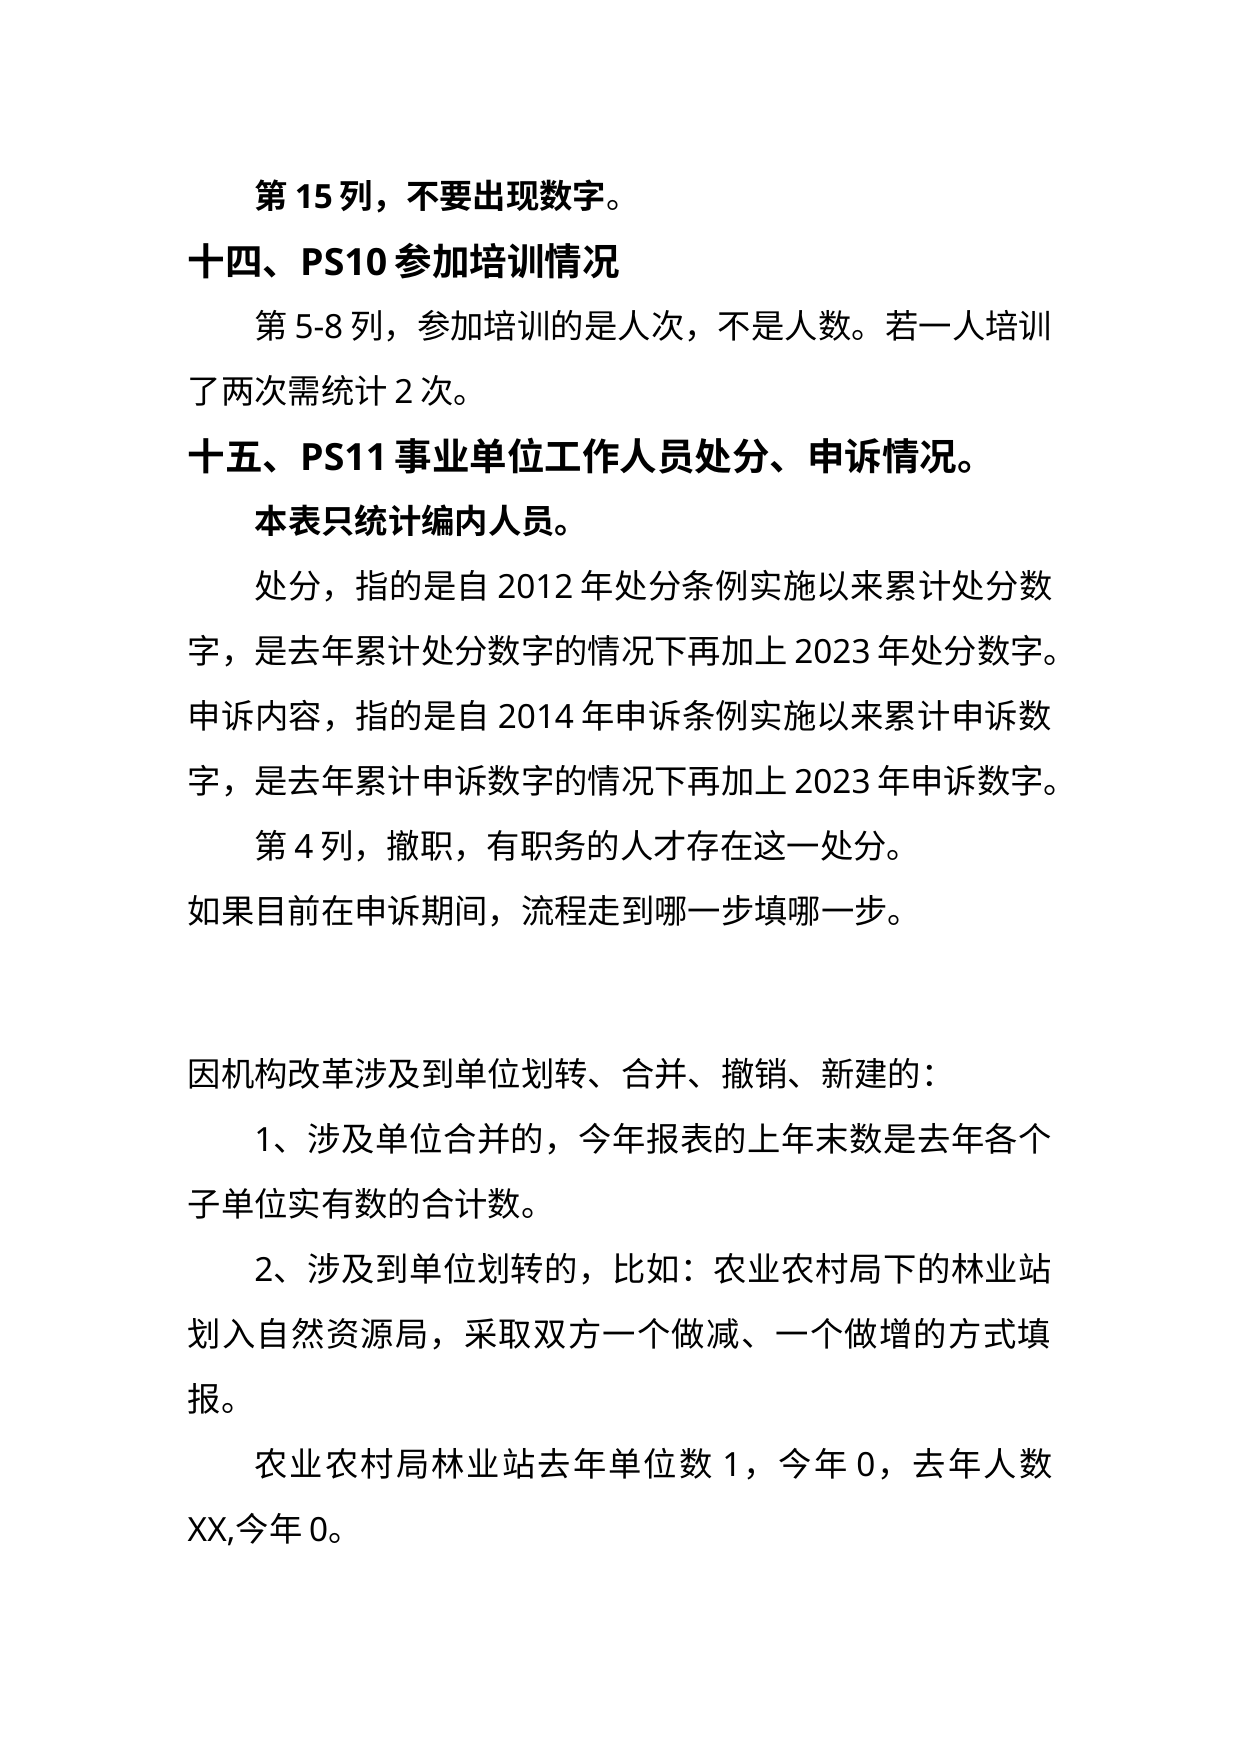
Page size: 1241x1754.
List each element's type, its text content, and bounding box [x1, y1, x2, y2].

text 处分，指的是自2012年处分条例实施以来累计处分数字，是去年累计处分数字的情况下再加上2023年处分数字。 [187, 552, 1053, 682]
text 第15列，不要出现数字。 [187, 162, 1053, 227]
text 第4列，撤职，有职务的人才存在这一处分。 [187, 812, 1053, 877]
text 2、涉及到单位划转的，比如：农业农村局下的林业站划入自然资源局，采取双方一个做减、一个做增的方式填报。 [187, 1234, 1053, 1429]
text 因机构改革涉及到单位划转、合并、撤销、新建的： [187, 1039, 1053, 1104]
text 1、涉及单位合并的，今年报表的上年末数是去年各个子单位实有数的合计数。 [187, 1104, 1053, 1234]
text 十四、PS10参加培训情况 [187, 227, 1053, 292]
text 第5-8列，参加培训的是人次，不是人数。若一人培训了两次需统计2次。 [187, 292, 1053, 422]
text 申诉内容，指的是自2014年申诉条例实施以来累计申诉数字，是去年累计申诉数字的情况下再加上2023年申诉数字。 [187, 682, 1053, 812]
text 如果目前在申诉期间，流程走到哪一步填哪一步。 [187, 877, 1053, 942]
text 十五、PS11事业单位工作人员处分、申诉情况。 [187, 422, 1053, 487]
text 本表只统计编内人员。 [187, 487, 1053, 552]
text 农业农村局林业站去年单位数1，今年0，去年人数XX,今年0。 [187, 1429, 1053, 1559]
